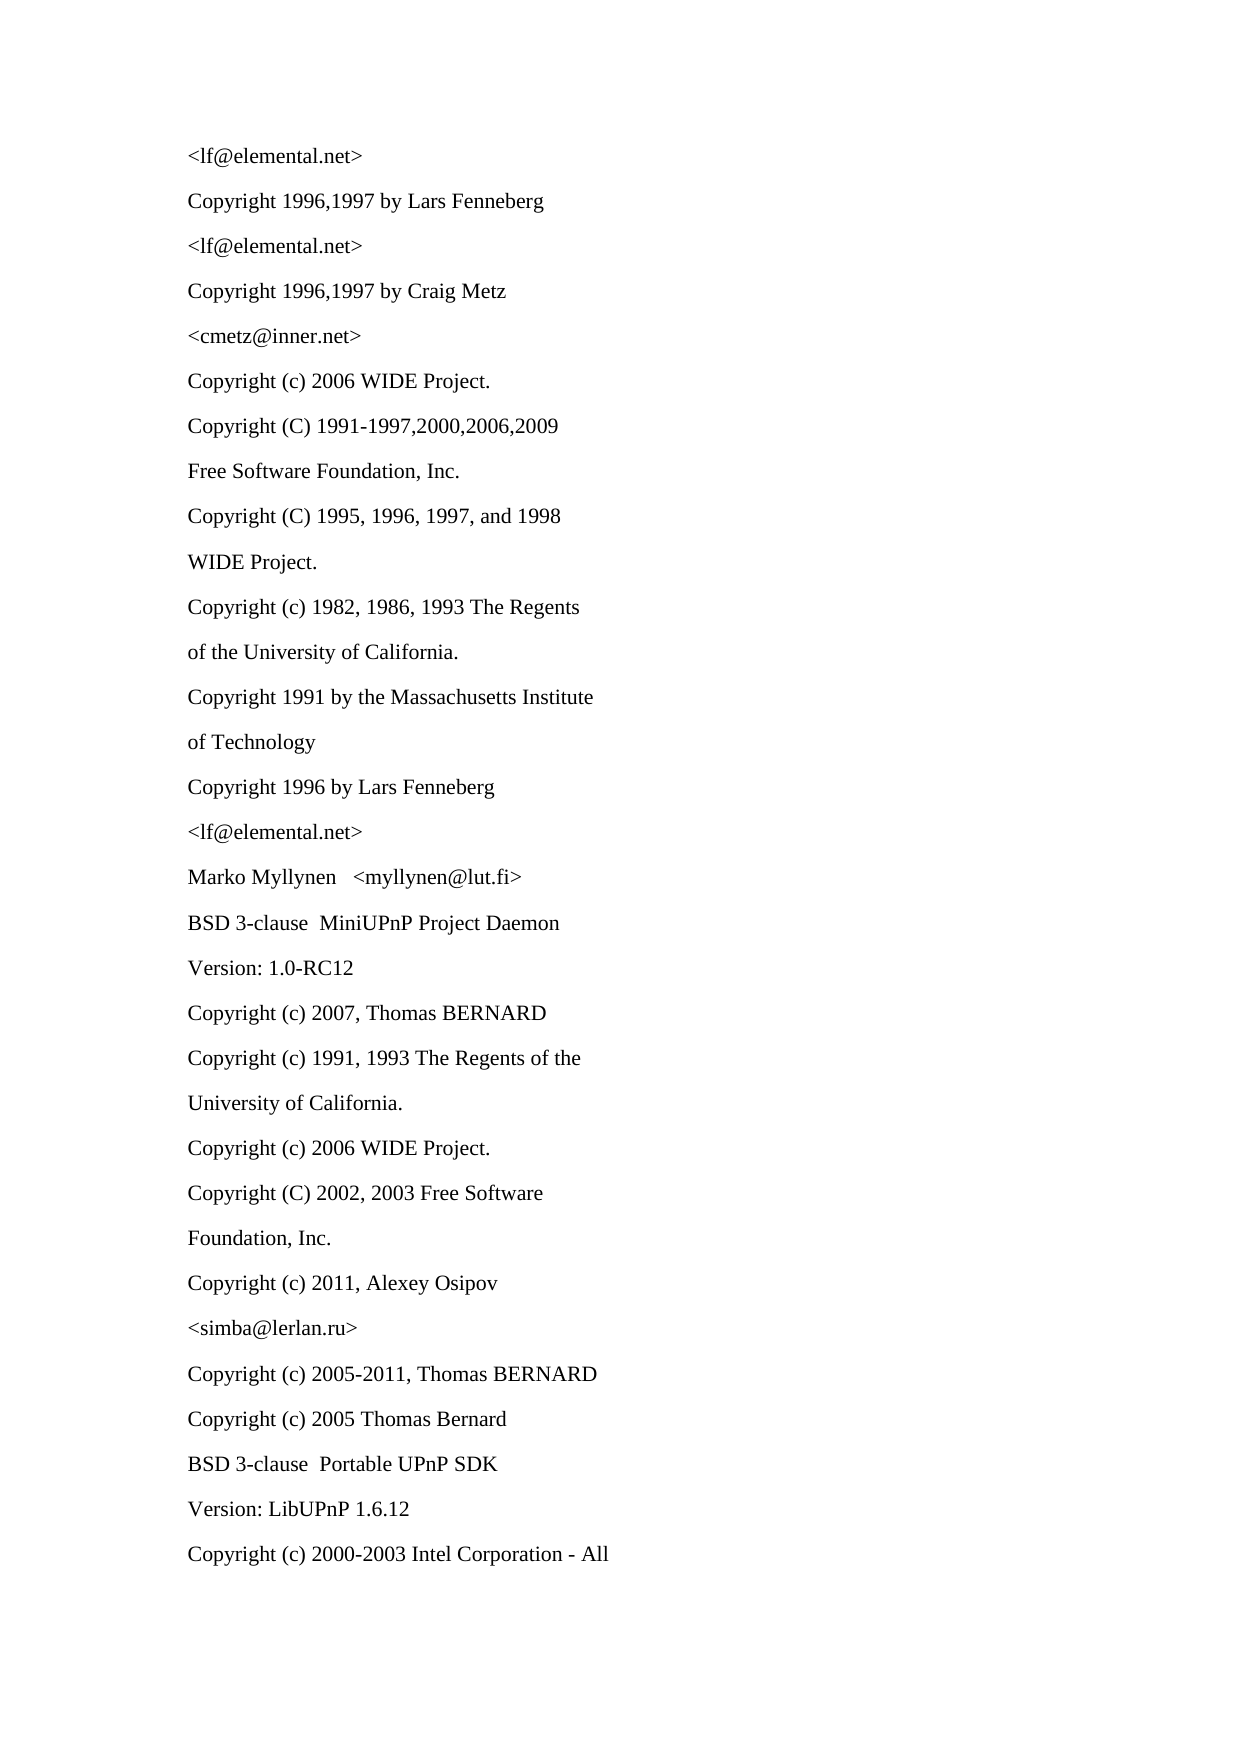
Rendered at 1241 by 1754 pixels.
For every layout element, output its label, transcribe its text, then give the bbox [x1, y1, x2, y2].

text Copyright 1996 by Lars Fenneberg [187, 771, 1053, 803]
text Copyright (c) 2006 WIDE Project. [187, 1131, 1053, 1164]
text Free Software Foundation, Inc. [187, 455, 1053, 487]
text of the University of California. [187, 635, 1053, 668]
text Copyright (c) 2005-2011, Thomas BERNARD [187, 1357, 1053, 1389]
text Marko Myllynen <myllynen@lut.fi> [187, 861, 1053, 893]
text Copyright (c) 2000-2003 Intel Corporation - All [187, 1537, 1053, 1570]
text Copyright (c) 2011, Alexey Osipov [187, 1267, 1053, 1299]
text Copyright (c) 2006 WIDE Project. [187, 364, 1053, 397]
text University of California. [187, 1086, 1053, 1119]
text Copyright 1996,1997 by Lars Fenneberg [187, 184, 1053, 217]
text Copyright (c) 1991, 1993 The Regents of the [187, 1041, 1053, 1074]
text <lf@elemental.net> [187, 816, 1053, 848]
text Version: LibUPnP 1.6.12 [187, 1492, 1053, 1525]
text of Technology [187, 725, 1053, 758]
text Copyright (C) 1995, 1996, 1997, and 1998 [187, 500, 1053, 532]
text Copyright (c) 2007, Thomas BERNARD [187, 996, 1053, 1028]
text BSD 3-clause MiniUPnP Project Daemon [187, 906, 1053, 938]
text WIDE Project. [187, 545, 1053, 577]
text <cmetz@inner.net> [187, 319, 1053, 352]
text Copyright (c) 1982, 1986, 1993 The Regents [187, 590, 1053, 623]
text Copyright 1996,1997 by Craig Metz [187, 274, 1053, 307]
text <lf@elemental.net> [187, 139, 1053, 172]
text Version: 1.0-RC12 [187, 951, 1053, 983]
text <simba@lerlan.ru> [187, 1312, 1053, 1344]
text Copyright (c) 2005 Thomas Bernard [187, 1402, 1053, 1434]
text Copyright 1991 by the Massachusetts Institute [187, 680, 1053, 713]
text <lf@elemental.net> [187, 229, 1053, 262]
text BSD 3-clause Portable UPnP SDK [187, 1447, 1053, 1479]
text Copyright (C) 1991-1997,2000,2006,2009 [187, 410, 1053, 442]
text Foundation, Inc. [187, 1222, 1053, 1254]
text Copyright (C) 2002, 2003 Free Software [187, 1176, 1053, 1209]
